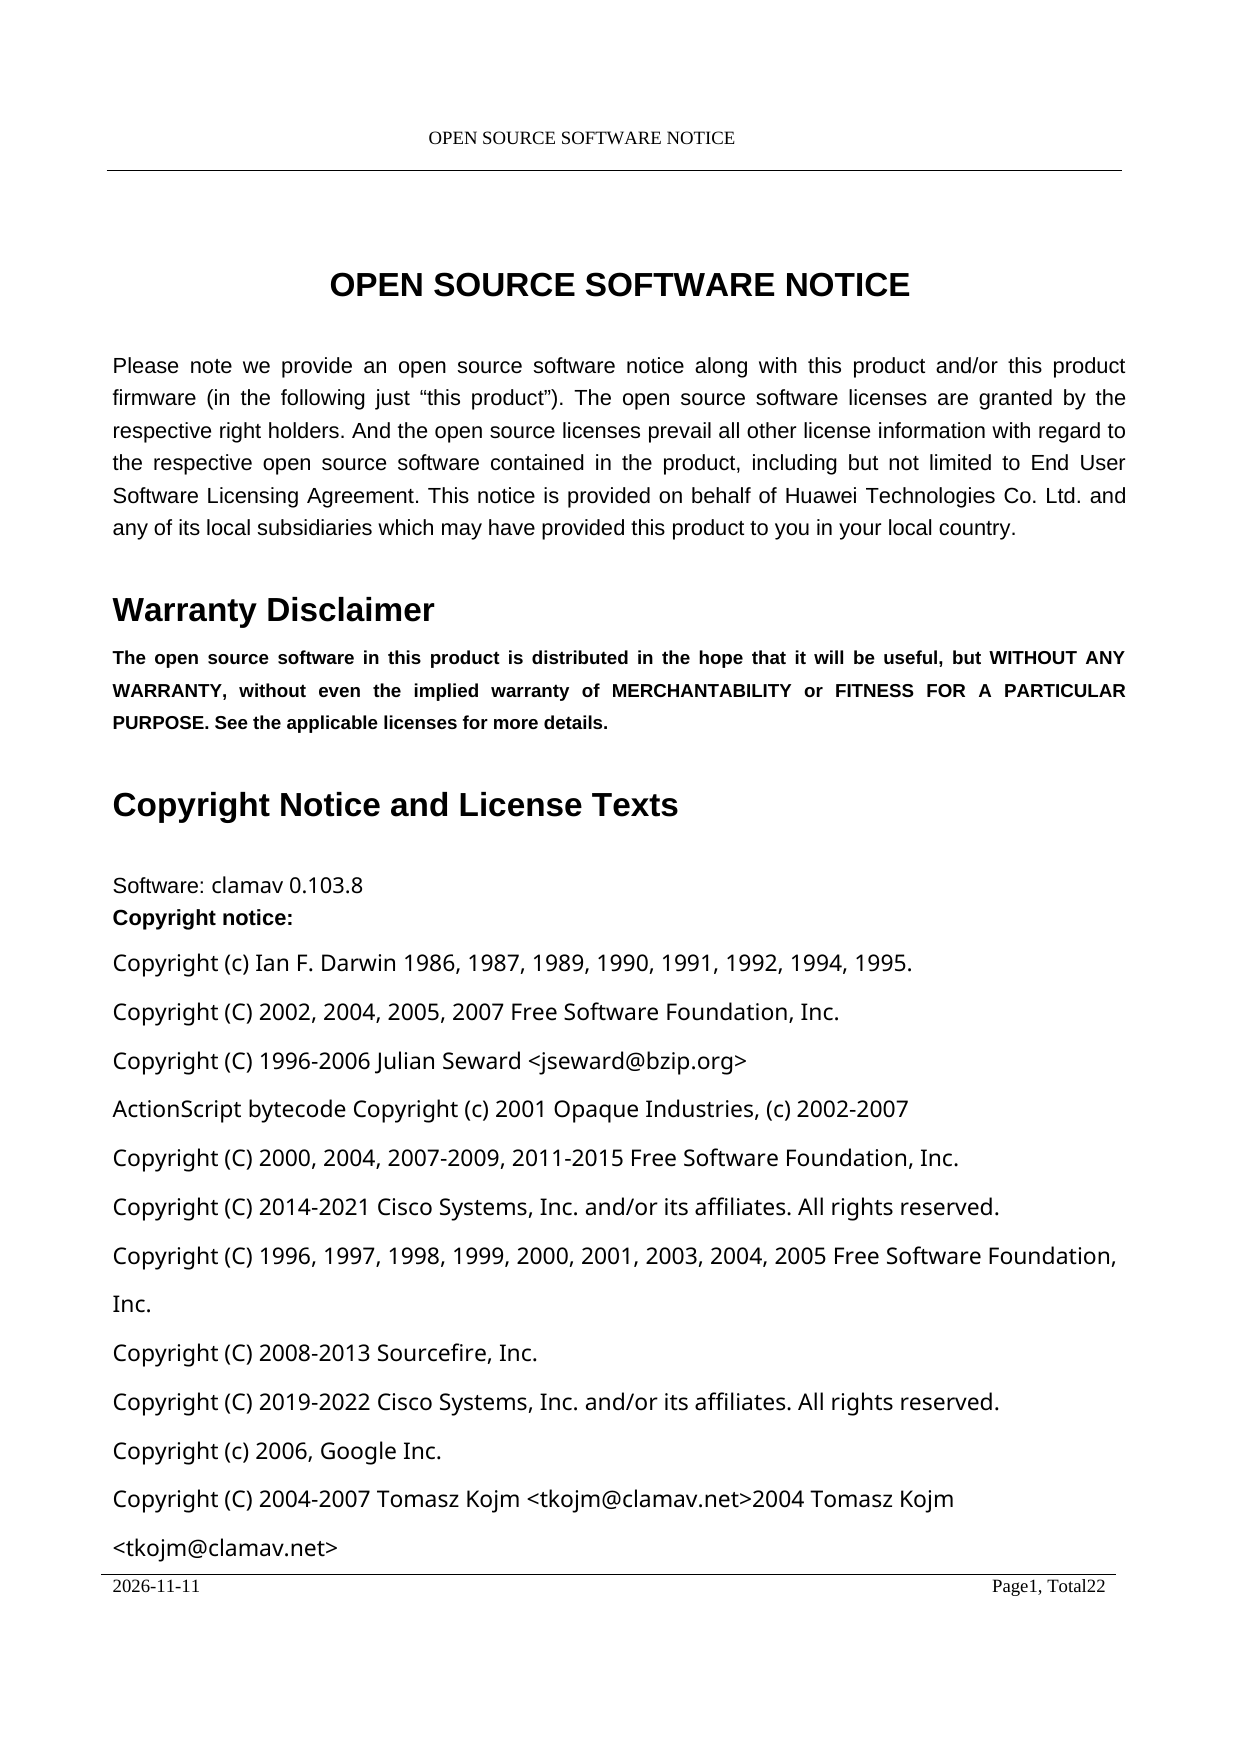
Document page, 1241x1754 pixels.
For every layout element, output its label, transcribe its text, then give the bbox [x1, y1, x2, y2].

text Please note we provide an open source software notice along with this product and/or this product firmware (in the following just “this product”). The open source software licenses are granted by the respective right holders. And the open source licenses prevail all other license information with regard to the respective open source software contained in the product, including but not limited to End User Software Licensing Agreement. This notice is provided on behalf of Huawei Technologies Co. Ltd. and any of its local subsidiaries which may have provided this product to you in your local country. [112, 349, 1128, 544]
text The open source software in this product is distributed in the hope that it will be useful, but WITHOUT ANY WARRANTY, without even the implied warranty of MERCHANTABILITY or FITNESS FOR A PARTICULAR PURPOSE. See the applicable licenses for more details. [112, 641, 1128, 739]
text Copyright notice: [112, 901, 1128, 934]
text Copyright Notice and License Texts [112, 771, 1128, 836]
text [112, 947, 1128, 1564]
text Warranty Disclaimer [112, 576, 1128, 641]
text Software: clamav 0.103.8 [112, 869, 1128, 901]
text OPEN SOURCE SOFTWARE NOTICE [112, 251, 1128, 316]
